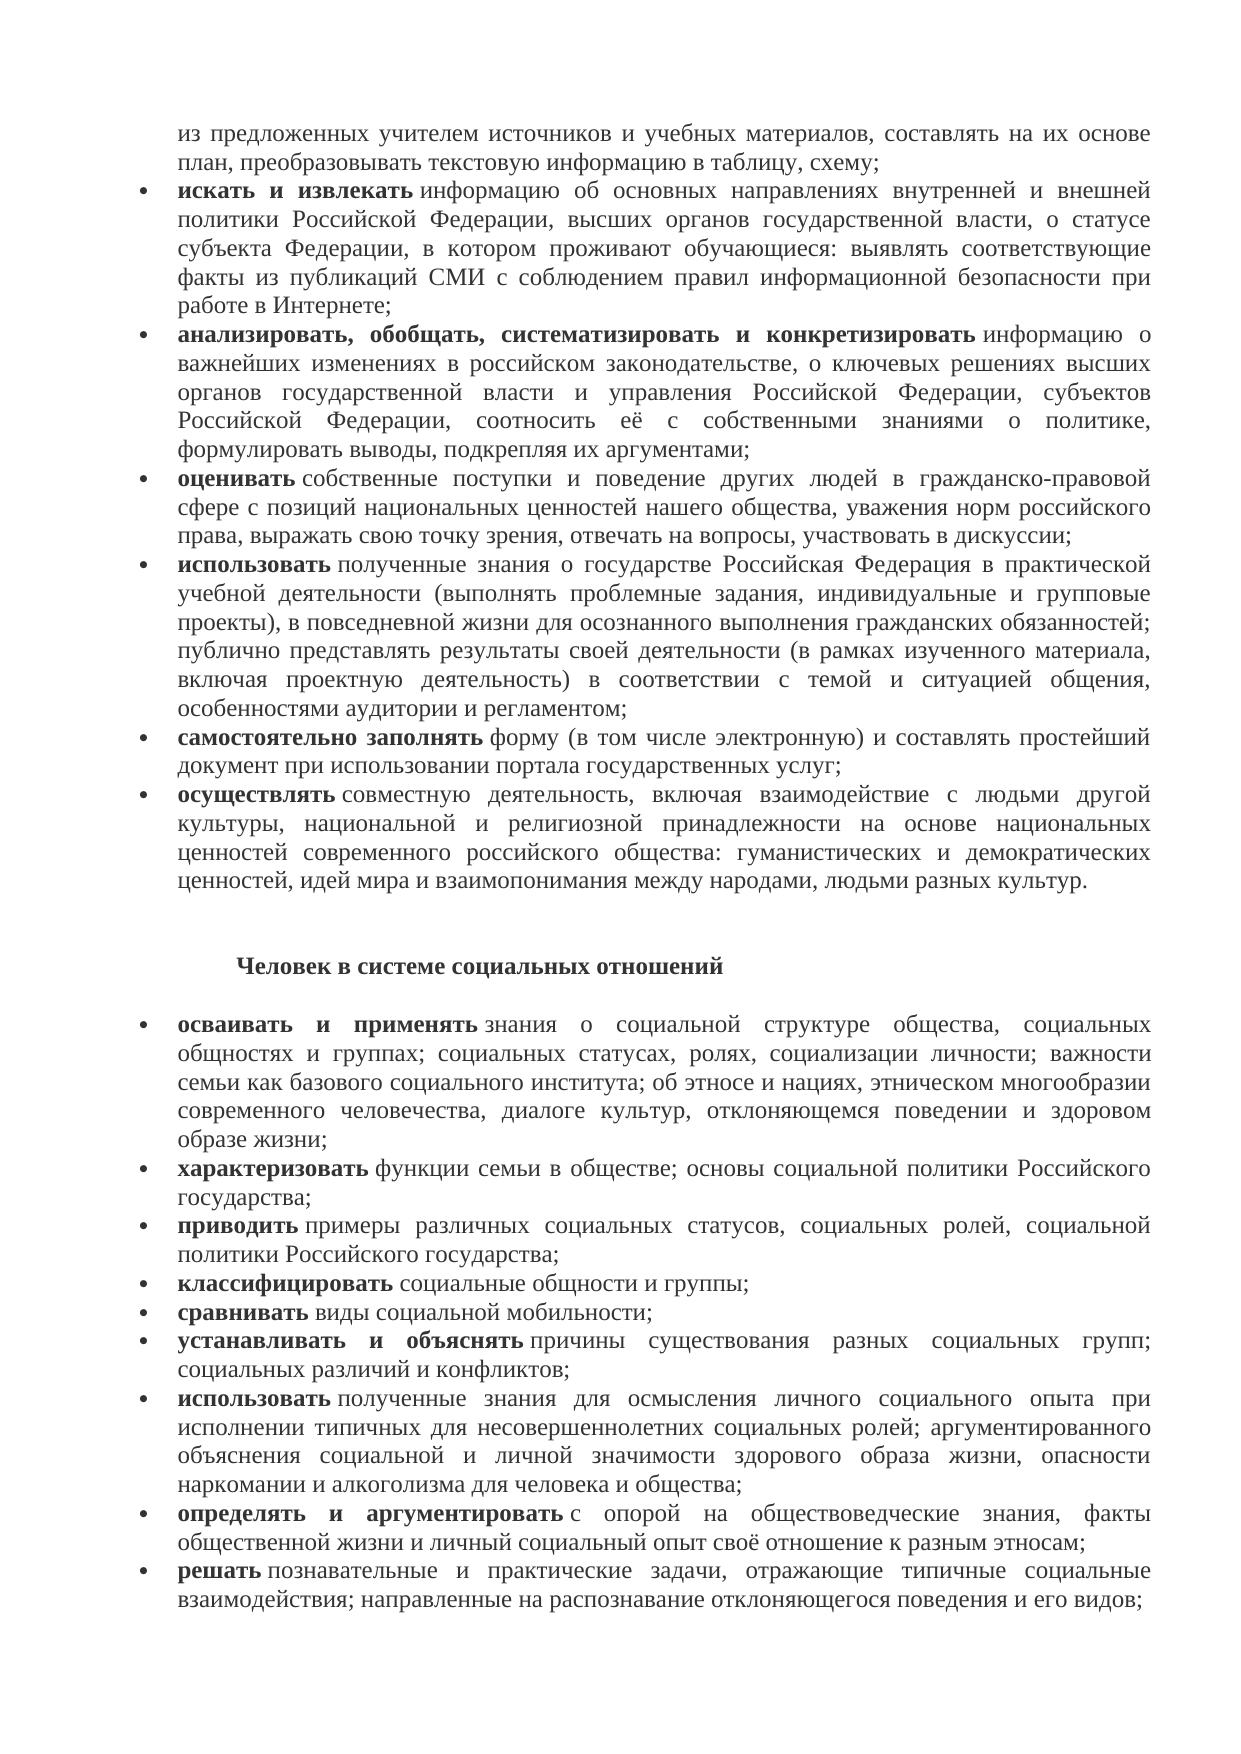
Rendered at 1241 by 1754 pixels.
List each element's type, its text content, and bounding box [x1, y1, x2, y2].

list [140, 118, 1152, 176]
list классифицировать социальные общности и группы; [140, 1268, 1152, 1297]
list приводить примеры различных социальных статусов, социальных ролей, социальной политики Российского государства; [140, 1210, 1152, 1268]
list определять и аргументировать с опорой на обществоведческие знания, факты общественной жизни и личный социальный опыт своё отношение к разным этносам; [140, 1498, 1152, 1555]
list характеризовать функции семьи в обществе; основы социальной политики Российского государства; [140, 1153, 1152, 1210]
list анализировать, обобщать, систематизировать и конкретизировать информацию о важнейших изменениях в российском законодательстве, о ключевых решениях высших органов государственной власти и управления Российской Федерации, субъектов Российской Федерации, соотносить её с собственными знаниями о политике, формулировать выводы, подкрепляя их аргументами; [140, 319, 1152, 463]
list сравнивать виды социальной мобильности; [140, 1297, 1152, 1325]
list искать и извлекать информацию об основных направлениях внутренней и внешней политики Российской Федерации, высших органов государственной власти, о статусе субъекта Федерации, в котором проживают обучающиеся: выявлять соответствующие факты из публикаций СМИ с соблюдением правил информационной безопасности при работе в Интернете; [140, 176, 1152, 319]
list осваивать и применять знания о социальной структуре общества, социальных общностях и группах; социальных статусах, ролях, социализации личности; важности семьи как базового социального института; об этносе и нациях, этническом многообразии современного человечества, диалоге культур, отклоняющемся поведении и здоровом образе жизни; [140, 1009, 1152, 1153]
list решать познавательные и практические задачи, отражающие типичные социальные взаимодействия; направленные на распознавание отклоняющегося поведения и его видов; [140, 1555, 1152, 1613]
list устанавливать и объяснять причины существования разных социальных групп; социальных различий и конфликтов; [140, 1325, 1152, 1383]
list оценивать собственные поступки и поведение других людей в гражданско-правовой сфере с позиций национальных ценностей нашего общества, уважения норм российского права, выражать свою точку зрения, отвечать на вопросы, участвовать в дискуссии; [140, 463, 1152, 549]
list самостоятельно заполнять форму (в том числе электронную) и составлять простейший документ при использовании портала государственных услуг; [140, 722, 1152, 779]
list использовать полученные знания о государстве Российская Федерация в практической учебной деятельности (выполнять проблемные задания, индивидуальные и групповые проекты), в повседневной жизни для осознанного выполнения гражданских обязанностей; публично представлять результаты своей деятельности (в рамках изученного материала, включая проектную деятельность) в соответствии с темой и ситуацией общения, особенностями аудитории и регламентом; [140, 549, 1152, 722]
list осуществлять совместную деятельность, включая взаимодействие с людьми другой культуры, национальной и религиозной принадлежности на основе национальных ценностей современного российского общества: гуманистических и демократических ценностей, идей мира и взаимопонимания между народами, людьми разных культур. [140, 779, 1152, 894]
list использовать полученные знания для осмысления личного социального опыта при исполнении типичных для несовершеннолетних социальных ролей; аргументированного объяснения социальной и личной значимости здорового образа жизни, опасности наркомании и алкоголизма для человека и общества; [140, 1383, 1152, 1498]
text Человек в системе социальных отношений [177, 951, 1152, 980]
